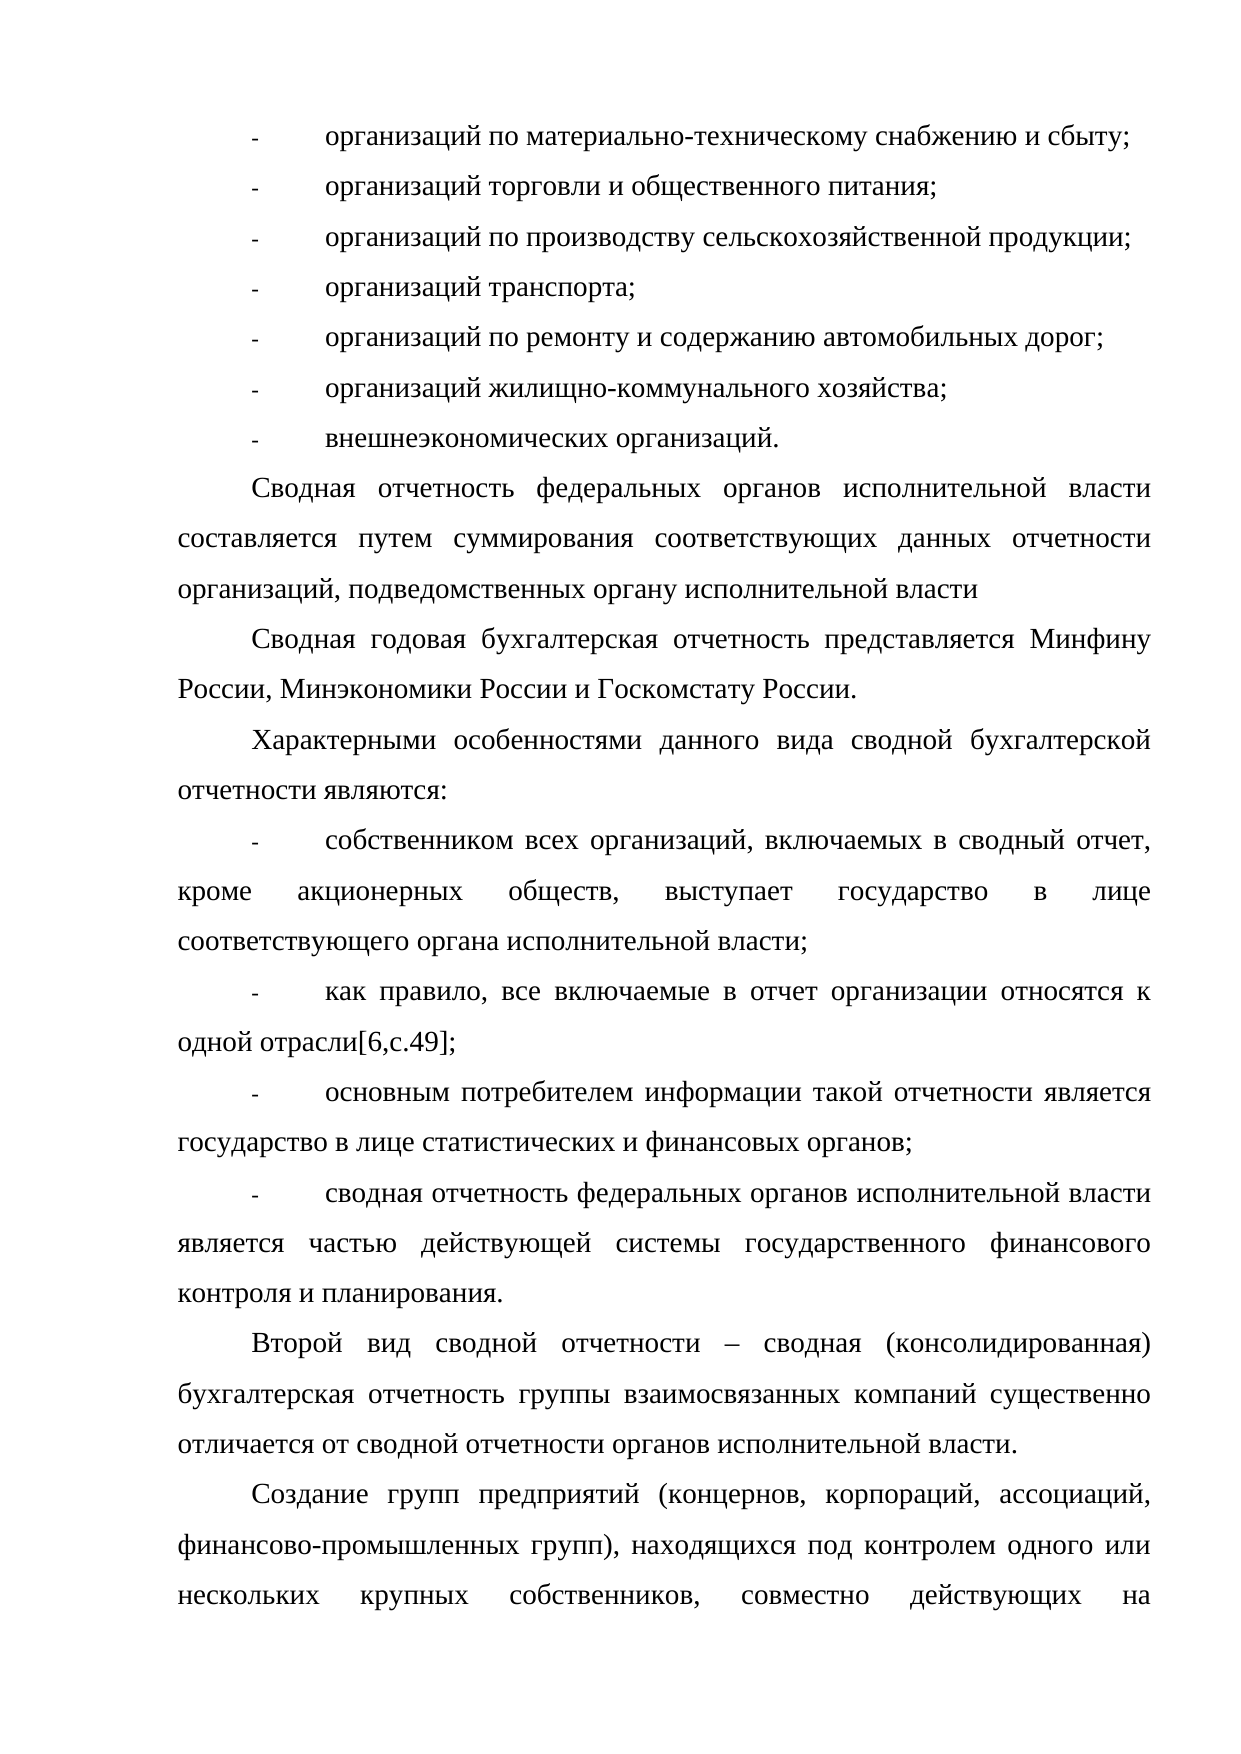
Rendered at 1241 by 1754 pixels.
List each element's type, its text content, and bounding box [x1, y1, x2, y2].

text Сводная отчетность федеральных органов исполнительной власти составляется путем суммирования соответствующих данных отчетности организаций, подведомственных органу исполнительной власти [177, 470, 1152, 604]
list как правило, все включаемые в отчет организации относятся к одной отрасли[6,с.49]; [177, 973, 1152, 1057]
list организаций транспорта; [177, 269, 1152, 303]
list сводная отчетность федеральных органов исполнительной власти является частью действующей системы государственного финансового контроля и планирования. [177, 1175, 1152, 1309]
text Сводная годовая бухгалтерская отчетность представляется Минфину России, Минэкономики России и Госкомстату России. [177, 621, 1152, 705]
list организаций по материально-техническому снабжению и сбыту; [177, 118, 1152, 152]
text Характерными особенностями данного вида сводной бухгалтерской отчетности являются: [177, 722, 1152, 806]
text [177, 1477, 1152, 1611]
list организаций жилищно-коммунального хозяйства; [177, 370, 1152, 403]
list организаций по ремонту и содержанию автомобильных дорог; [177, 319, 1152, 353]
list внешнеэкономических организаций. [177, 420, 1152, 453]
list основным потребителем информации такой отчетности является государство в лице статистических и финансовых органов; [177, 1074, 1152, 1158]
list организаций торговли и общественного питания; [177, 168, 1152, 202]
text Второй вид сводной отчетности – сводная (консолидированная) бухгалтерская отчетность группы взаимосвязанных компаний существенно отличается от сводной отчетности органов исполнительной власти. [177, 1326, 1152, 1460]
list собственником всех организаций, включаемых в сводный отчет, кроме акционерных обществ, выступает государство в лице соответствующего органа исполнительной власти; [177, 822, 1152, 957]
list организаций по производству сельскохозяйственной продукции; [177, 219, 1152, 252]
